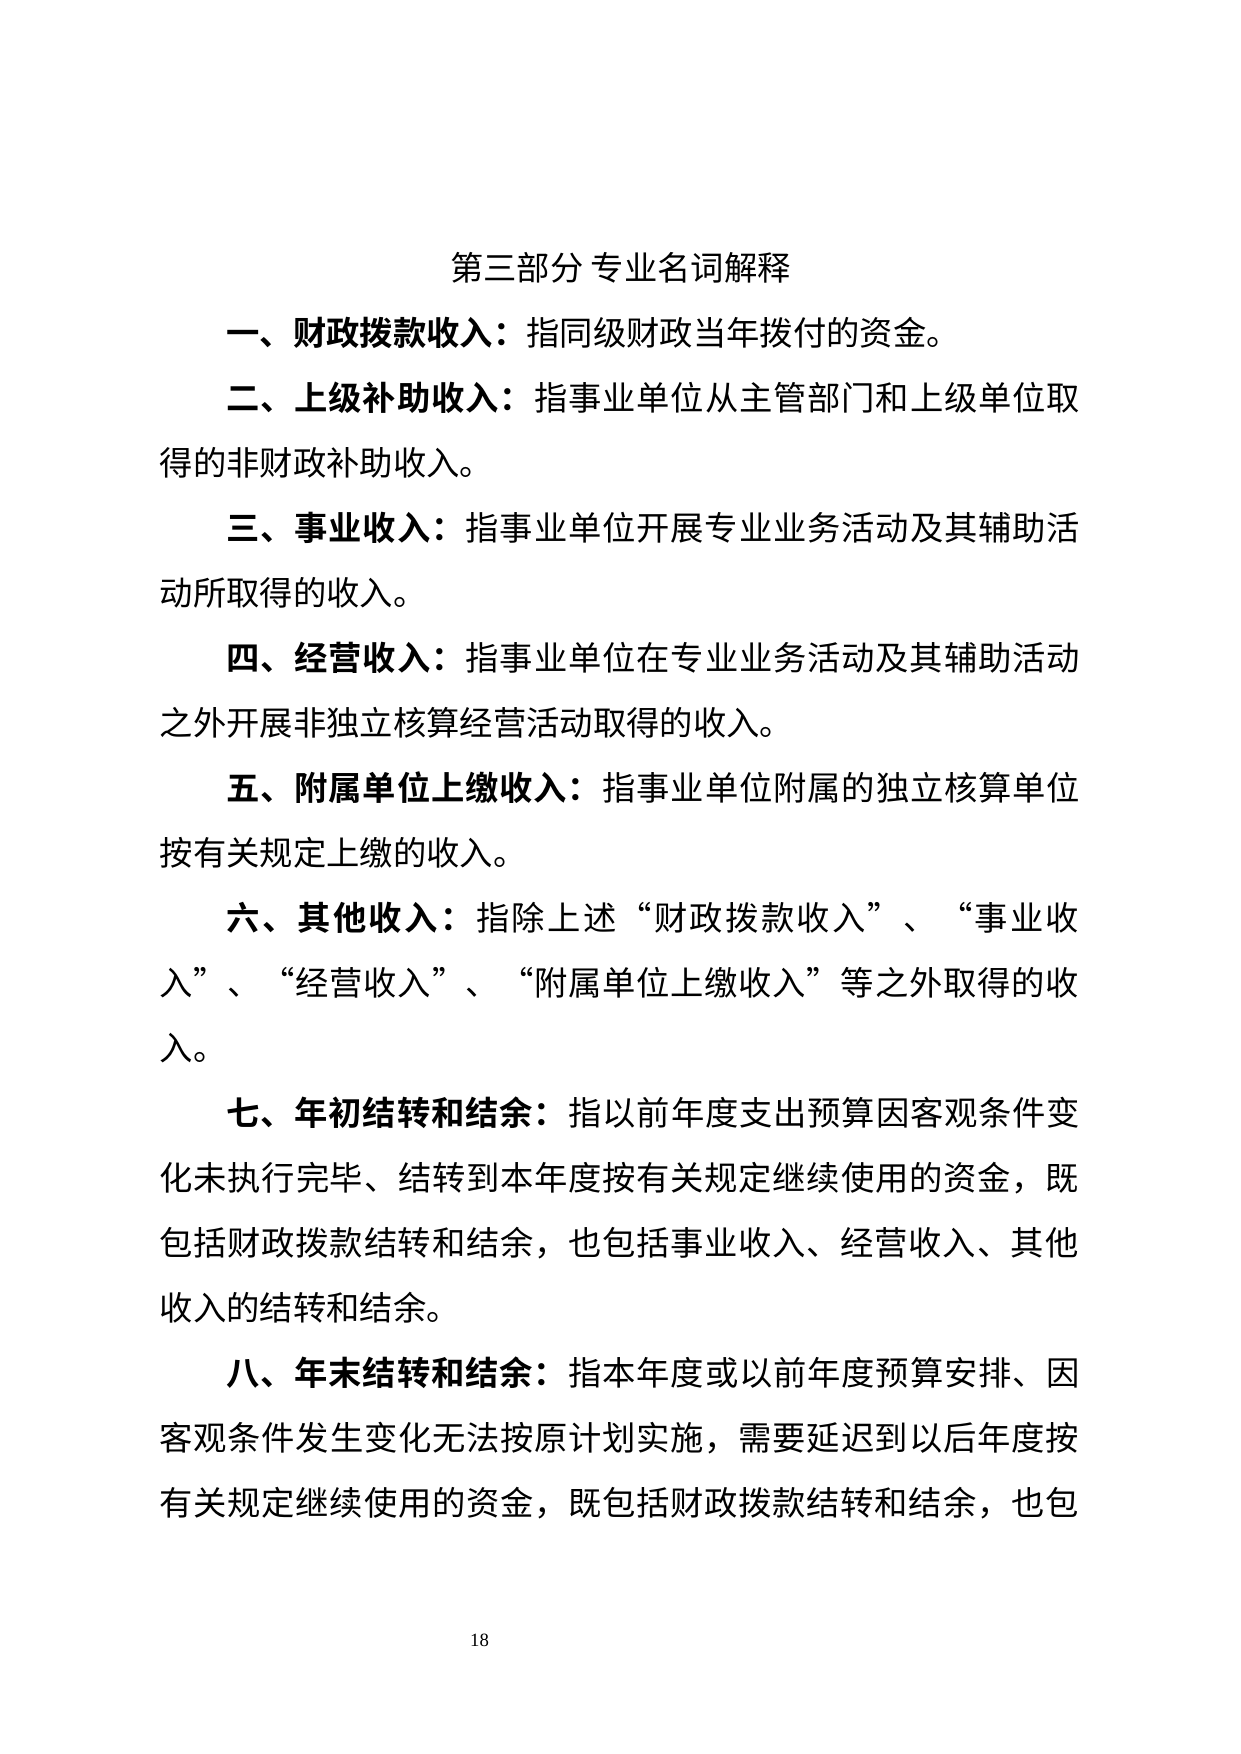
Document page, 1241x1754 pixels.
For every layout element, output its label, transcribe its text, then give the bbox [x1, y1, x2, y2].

text 第三部分 专业名词解释 [159, 233, 1081, 298]
text 一、财政拨款收入：指同级财政当年拨付的资金。 [159, 298, 1081, 363]
text 五、附属单位上缴收入：指事业单位附属的独立核算单位按有关规定上缴的收入。 [159, 753, 1081, 883]
text 七、年初结转和结余：指以前年度支出预算因客观条件变化未执行完毕、结转到本年度按有关规定继续使用的资金，既包括财政拨款结转和结余，也包括事业收入、经营收入、其他收入的结转和结余。 [159, 1078, 1081, 1338]
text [159, 1338, 1081, 1533]
text 二、上级补助收入：指事业单位从主管部门和上级单位取得的非财政补助收入。 [159, 363, 1081, 493]
text 四、经营收入：指事业单位在专业业务活动及其辅助活动之外开展非独立核算经营活动取得的收入。 [159, 623, 1081, 753]
text 六、其他收入：指除上述“财政拨款收入”、“事业收入”、“经营收入”、“附属单位上缴收入”等之外取得的收入。 [159, 883, 1081, 1078]
text 三、事业收入：指事业单位开展专业业务活动及其辅助活动所取得的收入。 [159, 493, 1081, 623]
